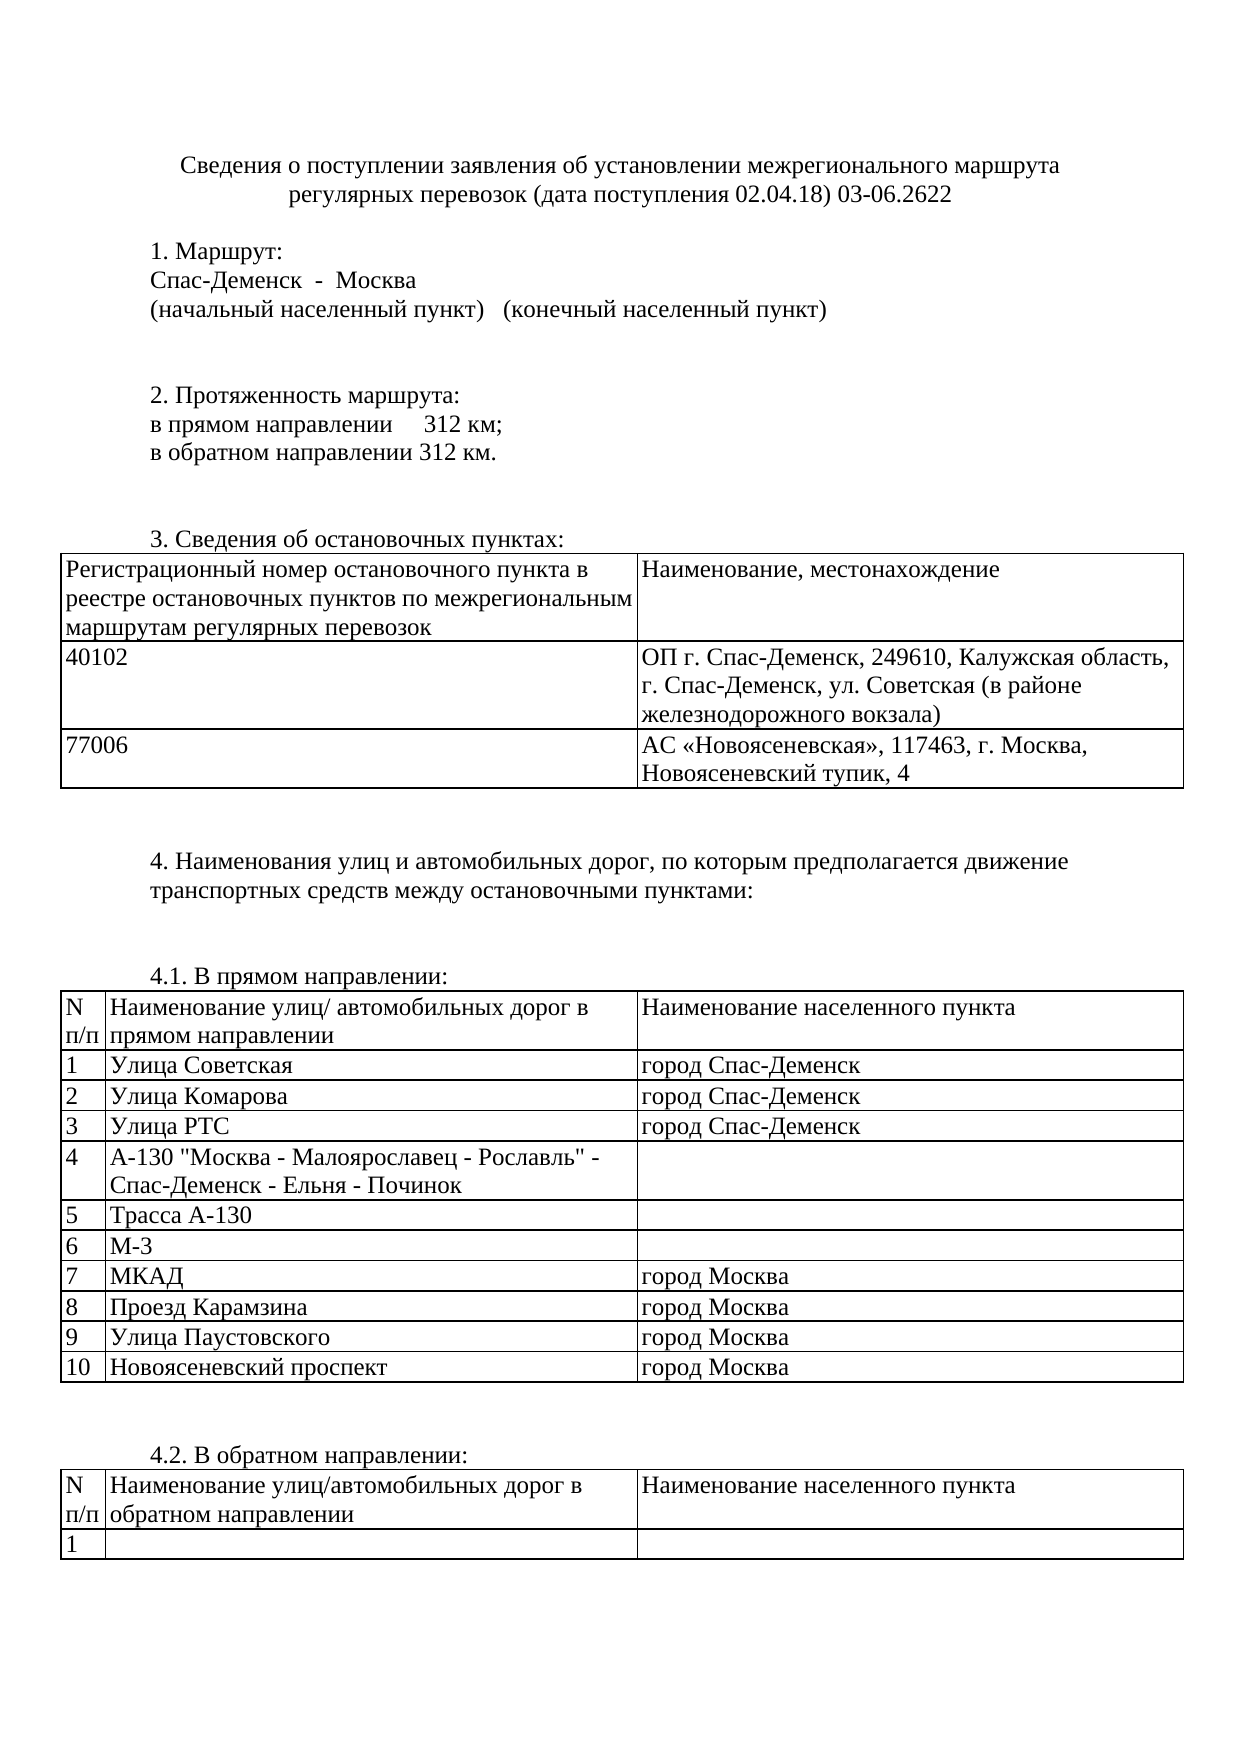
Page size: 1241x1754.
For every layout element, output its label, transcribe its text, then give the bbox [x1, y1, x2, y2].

table_cell 4 [62, 1142, 105, 1199]
text 4.1. В прямом направлении: [150, 961, 1090, 990]
table_cell М-3 [106, 1231, 637, 1260]
text Сведения о поступлении заявления об установлении межрегионального маршрута регулярных перевозок (дата поступления 02.04.18) 03-06.2622 [150, 150, 1090, 207]
table_header Наименование улиц/ автомобильных дорог в прямом направлении [106, 992, 637, 1049]
text 4.2. В обратном направлении: [150, 1440, 1090, 1469]
text 4. Наименования улиц и автомобильных дорог, по которым предполагается движение транспортных средств между остановочными пунктами: [150, 846, 1090, 904]
table_cell 77006 [62, 730, 637, 787]
text 1. Маршрут: [150, 236, 1090, 265]
table_cell город Спас-Деменск [638, 1111, 1183, 1140]
table_cell город Москва [638, 1322, 1183, 1351]
table_cell 1 [62, 1051, 105, 1079]
table_cell город Москва [638, 1261, 1183, 1290]
table_cell 5 [62, 1201, 105, 1229]
table_cell [638, 1231, 1183, 1260]
table_header N п/п [62, 1470, 105, 1528]
text (начальный населенный пункт) (конечный населенный пункт) [150, 294, 1090, 322]
table_cell АС «Новоясеневская», 117463, г. Москва, Новоясеневский тупик, 4 [638, 730, 1183, 787]
table_cell [106, 1530, 637, 1558]
table_header Наименование населенного пункта [638, 992, 1183, 1049]
table_cell 40102 [62, 642, 637, 728]
table_cell Новоясеневский проспект [106, 1352, 637, 1381]
table_cell А-130 "Москва - Малоярославец - Рославль" - Спас-Деменск - Ельня - Починок [106, 1142, 637, 1199]
table_cell Улица Советская [106, 1051, 637, 1079]
table_cell город Спас-Деменск [638, 1081, 1183, 1110]
table_cell 10 [62, 1352, 105, 1381]
table_cell МКАД [106, 1261, 637, 1290]
table_header Наименование населенного пункта [638, 1470, 1183, 1528]
table_cell [638, 1142, 1183, 1199]
table_header Наименование улиц/автомобильных дорог в обратном направлении [106, 1470, 637, 1528]
table_cell [638, 1201, 1183, 1229]
text в обратном направлении 312 км. [150, 437, 1090, 466]
table_header Наименование, местонахождение [638, 554, 1183, 640]
table_cell 1 [62, 1530, 105, 1558]
table_cell 9 [62, 1322, 105, 1351]
table_cell Трасса А-130 [106, 1201, 637, 1229]
text 3. Сведения об остановочных пунктах: [150, 524, 1090, 552]
table_cell 8 [62, 1292, 105, 1320]
text в прямом направлении 312 км; [150, 409, 1090, 437]
table_cell Проезд Карамзина [106, 1292, 637, 1320]
table_cell 7 [62, 1261, 105, 1290]
text 2. Протяженность маршрута: [150, 380, 1090, 409]
text Спас-Деменск - Москва [150, 265, 1090, 294]
table_cell город Москва [638, 1352, 1183, 1381]
table_header N п/п [62, 992, 105, 1049]
table_cell Улица Комарова [106, 1081, 637, 1110]
table_header Регистрационный номер остановочного пункта в реестре остановочных пунктов по межрегиональным маршрутам регулярных перевозок [62, 554, 637, 640]
table_cell 2 [62, 1081, 105, 1110]
table_cell 6 [62, 1231, 105, 1260]
table_cell город Москва [638, 1292, 1183, 1320]
table_cell Улица Паустовского [106, 1322, 637, 1351]
table_cell город Спас-Деменск [638, 1051, 1183, 1079]
table_cell ОП г. Спас-Деменск, 249610, Калужская область, г. Спас-Деменск, ул. Советская (в районе железнодорожного вокзала) [638, 642, 1183, 728]
table_cell Улица РТС [106, 1111, 637, 1140]
table_cell 3 [62, 1111, 105, 1140]
table_cell [638, 1530, 1183, 1558]
